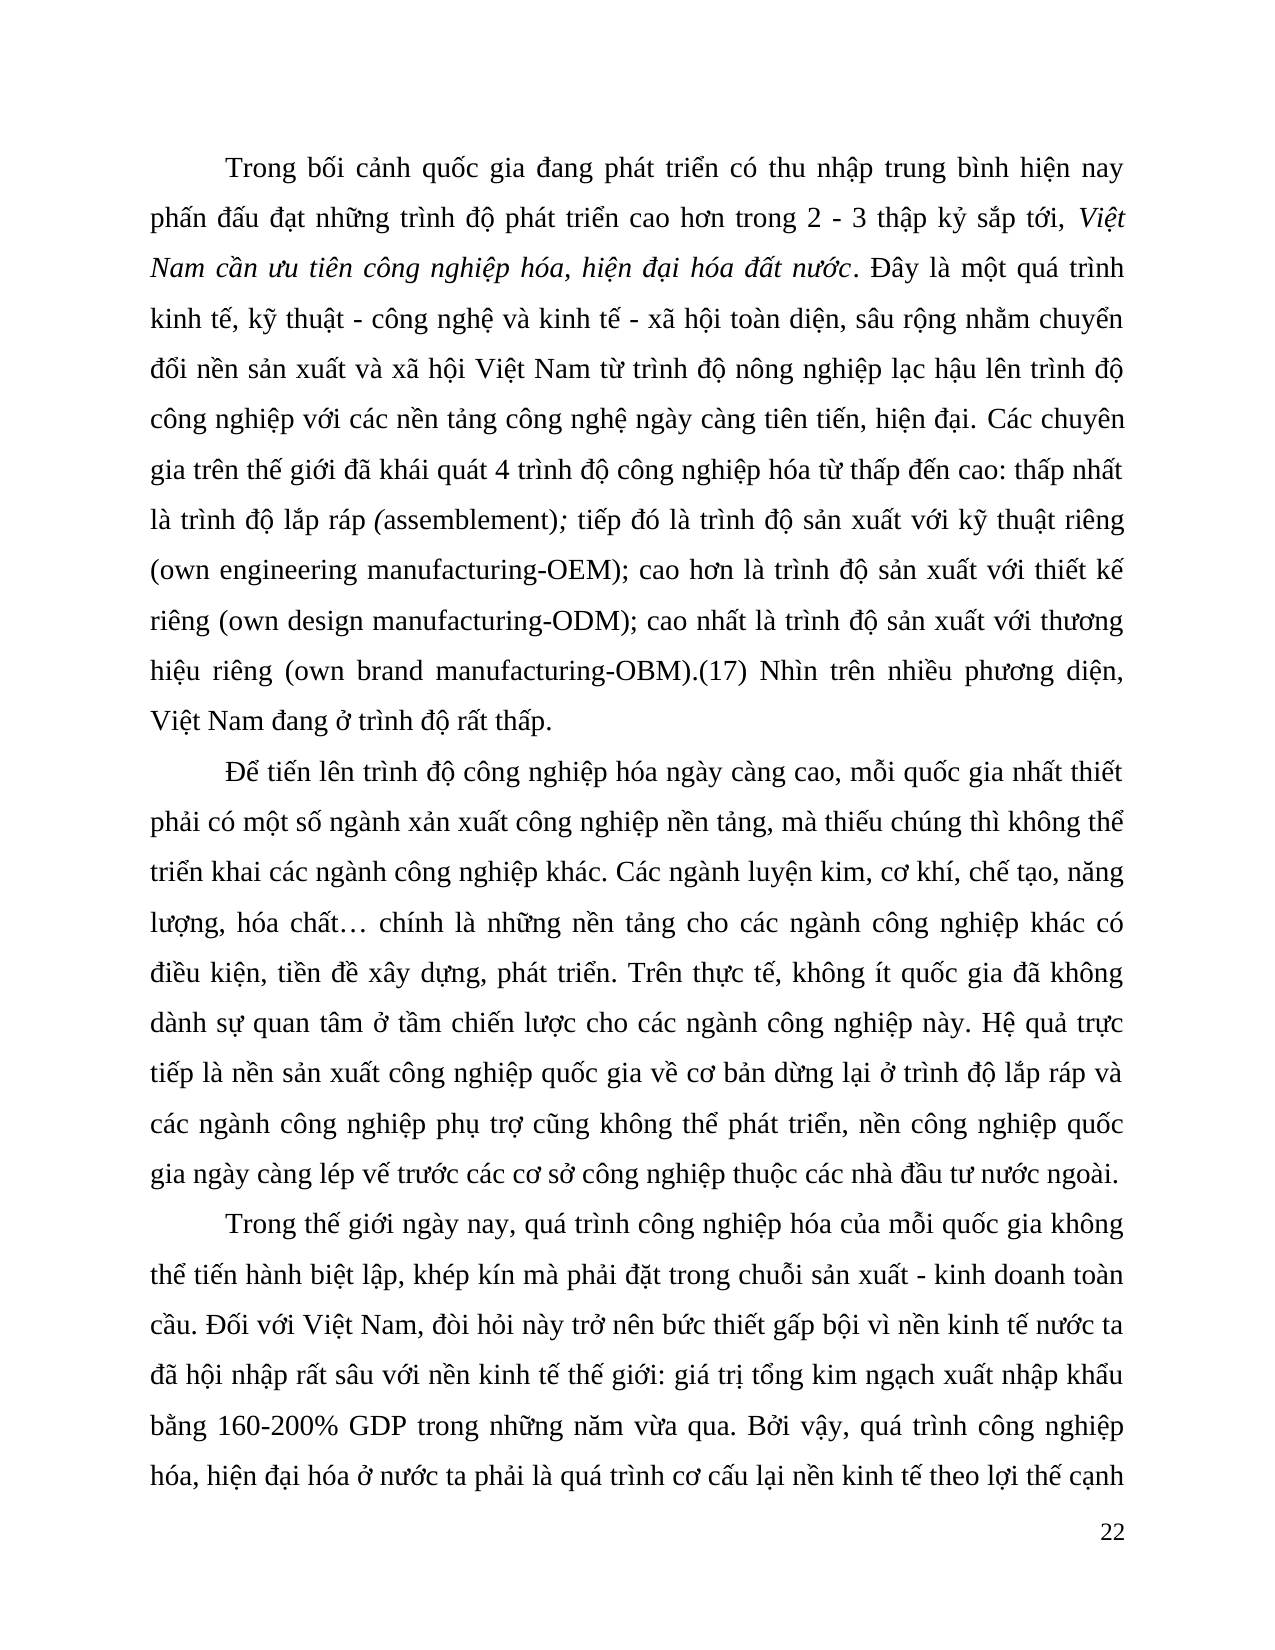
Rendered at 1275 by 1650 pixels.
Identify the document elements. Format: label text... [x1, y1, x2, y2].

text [150, 1207, 1125, 1492]
text Trong bối cảnh quốc gia đang phát triển có thu nhập trung bình hiện nay phấn đấu đạt những trình độ phát triển cao hơn trong 2 - 3 thập kỷ sắp tới, Việt Nam cần ưu tiên công nghiệp hóa, hiện đại hóa đất nước. Đây là một quá trình kinh tế, kỹ thuật - công nghệ và kinh tế - xã hội toàn diện, sâu rộng nhằm chuyển đổi nền sản xuất và xã hội Việt Nam từ trình độ nông nghiệp lạc hậu lên trình độ công nghiệp với các nền tảng công nghệ ngày càng tiên tiến, hiện đại. Các chuyên gia trên thế giới đã khái quát 4 trình độ công nghiệp hóa từ thấp đến cao: thấp nhất là trình độ lắp ráp (assemblement); tiếp đó là trình độ sản xuất với kỹ thuật riêng (own engineering manufacturing-OEM); cao hơn là trình độ sản xuất với thiết kế riêng (own design manufacturing-ODM); cao nhất là trình độ sản xuất với thương hiệu riêng (own brand manufacturing-OBM).(17) Nhìn trên nhiều phương diện, Việt Nam đang ở trình độ rất thấp. [150, 150, 1125, 737]
text Để tiến lên trình độ công nghiệp hóa ngày càng cao, mỗi quốc gia nhất thiết phải có một số ngành xản xuất công nghiệp nền tảng, mà thiếu chúng thì không thể triển khai các ngành công nghiệp khác. Các ngành luyện kim, cơ khí, chế tạo, năng lượng, hóa chất… chính là những nền tảng cho các ngành công nghiệp khác có điều kiện, tiền đề xây dựng, phát triển. Trên thực tế, không ít quốc gia đã không dành sự quan tâm ở tầm chiến lược cho các ngành công nghiệp này. Hệ quả trực tiếp là nền sản xuất công nghiệp quốc gia về cơ bản dừng lại ở trình độ lắp ráp và các ngành công nghiệp phụ trợ cũng không thể phát triển, nền công nghiệp quốc gia ngày càng lép vế trước các cơ sở công nghiệp thuộc các nhà đầu tư nước ngoài. [150, 754, 1125, 1190]
